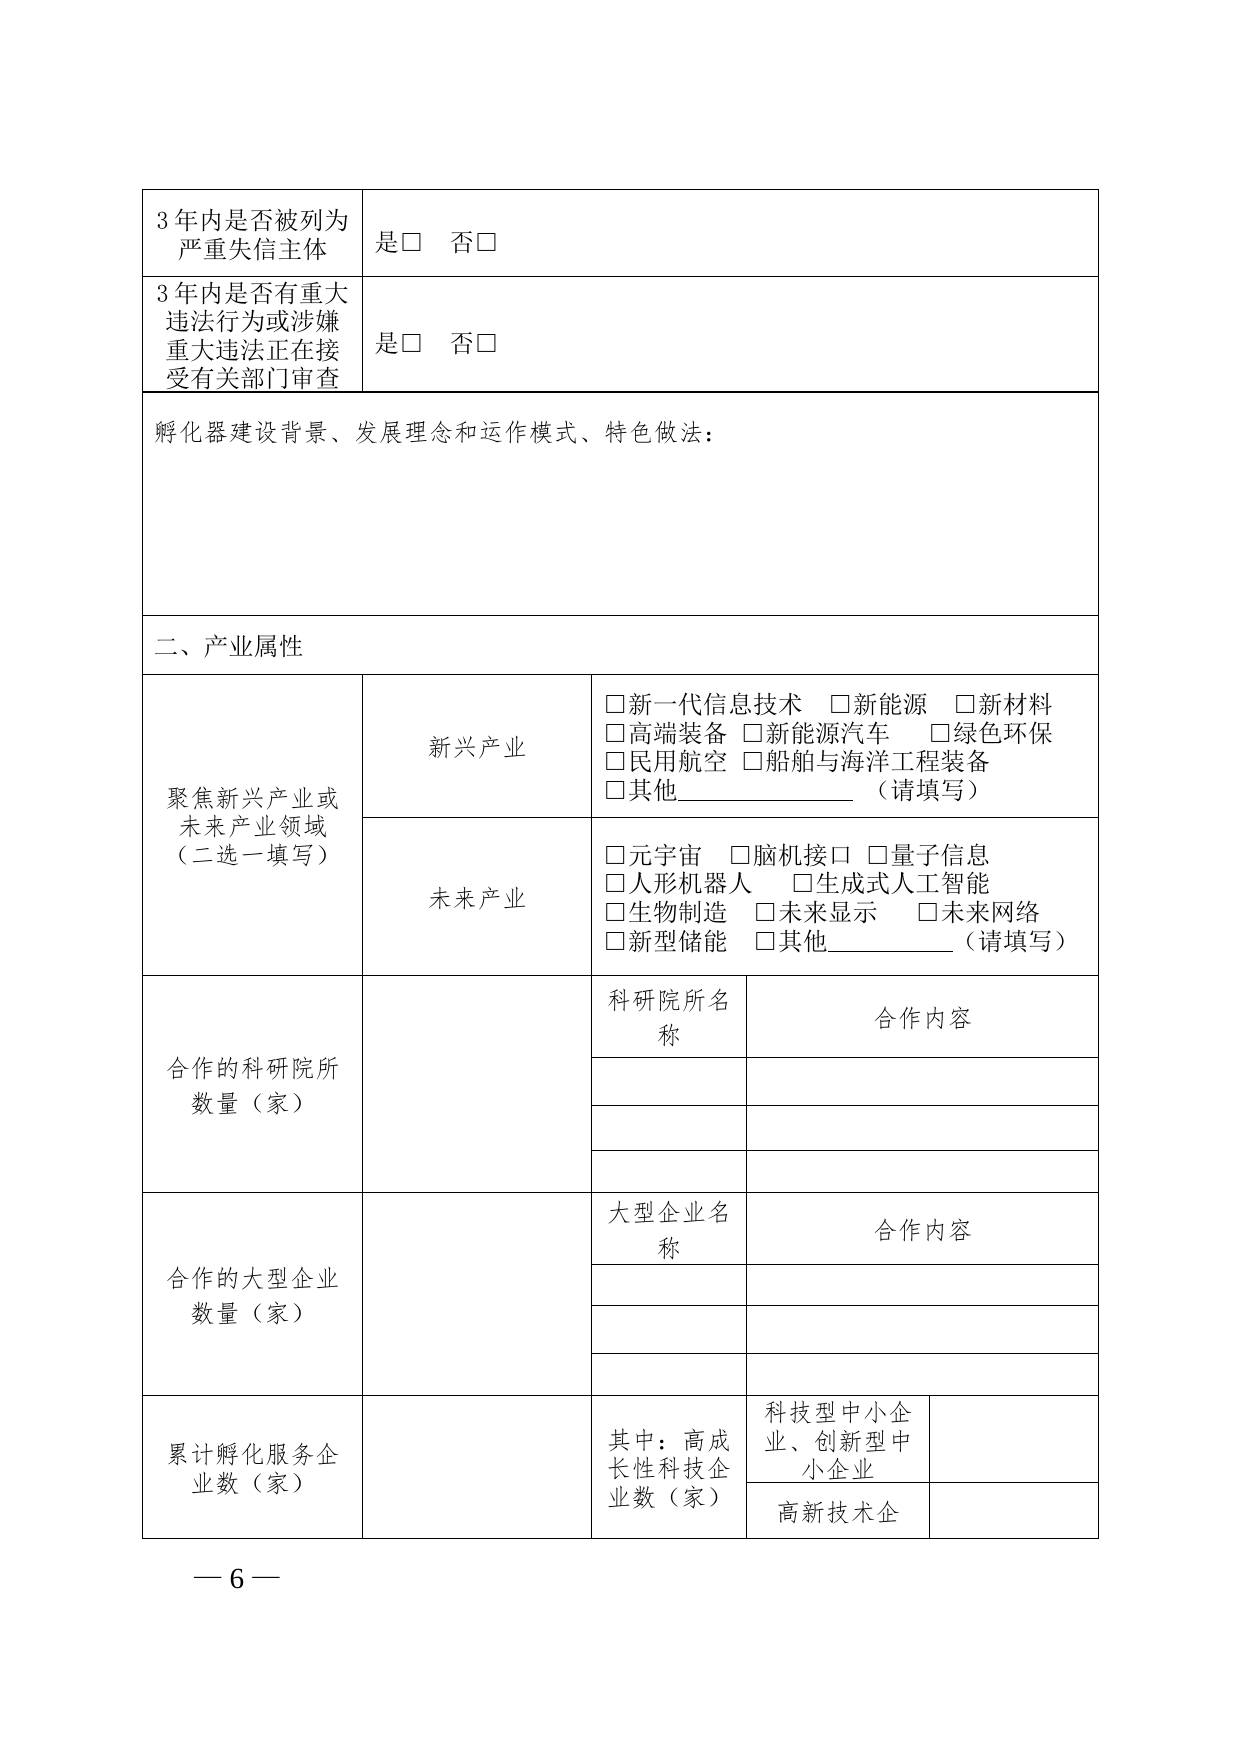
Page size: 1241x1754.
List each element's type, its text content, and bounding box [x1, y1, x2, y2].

table_cell [930, 1396, 1098, 1482]
table_cell [747, 1265, 1098, 1305]
table_cell [747, 1151, 1098, 1192]
table_cell 合作的科研院所数量（家） [143, 976, 362, 1192]
table_cell [363, 1193, 591, 1395]
table_cell 累计孵化服务企业数（家） [143, 1396, 362, 1538]
table_cell 科技型中小企业、创新型中小企业 [747, 1396, 929, 1482]
table_cell 合作内容 [747, 1193, 1098, 1264]
table_cell 3年内是否有重大违法行为或涉嫌重大违法正在接受有关部门审查 [143, 277, 362, 391]
table_cell 合作内容 [747, 976, 1098, 1057]
table_cell 未来产业 [363, 818, 591, 975]
table_cell 高新技术企业、专精特新中小企业 [747, 1483, 929, 1538]
table_cell [363, 1396, 591, 1538]
table_cell 聚焦新兴产业或未来产业领域（二选一填写） [143, 675, 362, 975]
table_cell □元宇宙 □脑机接口 □量子信息 □人形机器人 □生成式人工智能 □生物制造 □未来显示 □未来网络 □新型储能 □其他 （请填写） [592, 818, 1098, 975]
table_cell 二、产业属性 [143, 616, 1098, 674]
table_cell [930, 1483, 1098, 1538]
table_cell 科研院所名称 [592, 976, 746, 1057]
table_cell 合作的大型企业数量（家） [143, 1193, 362, 1395]
table_cell [363, 976, 591, 1192]
table_cell 是□ 否□ [363, 277, 1098, 391]
table_cell [592, 1106, 746, 1150]
table_cell 是□ 否□ [363, 190, 1098, 276]
table_cell [592, 1058, 746, 1104]
table_cell 新兴产业 [363, 675, 591, 817]
table_cell 大型企业名称 [592, 1193, 746, 1264]
table_cell □新一代信息技术 □新能源 □新材料 □高端装备 □新能源汽车 □绿色环保 □民用航空 □船舶与海洋工程装备 □其他 （请填写） [592, 675, 1098, 817]
table_cell [747, 1106, 1098, 1150]
table_cell [592, 1265, 746, 1305]
table_cell 3年内是否被列为严重失信主体 [143, 190, 362, 276]
table_cell [592, 1354, 746, 1395]
table_cell [747, 1306, 1098, 1353]
table_cell 孵化器建设背景、发展理念和运作模式、特色做法： [143, 393, 1098, 615]
table_cell [747, 1354, 1098, 1395]
table_cell 其中：高成长性科技企业数（家） [592, 1396, 746, 1538]
table_cell [592, 1151, 746, 1192]
table_cell [592, 1306, 746, 1353]
table_cell [747, 1058, 1098, 1104]
